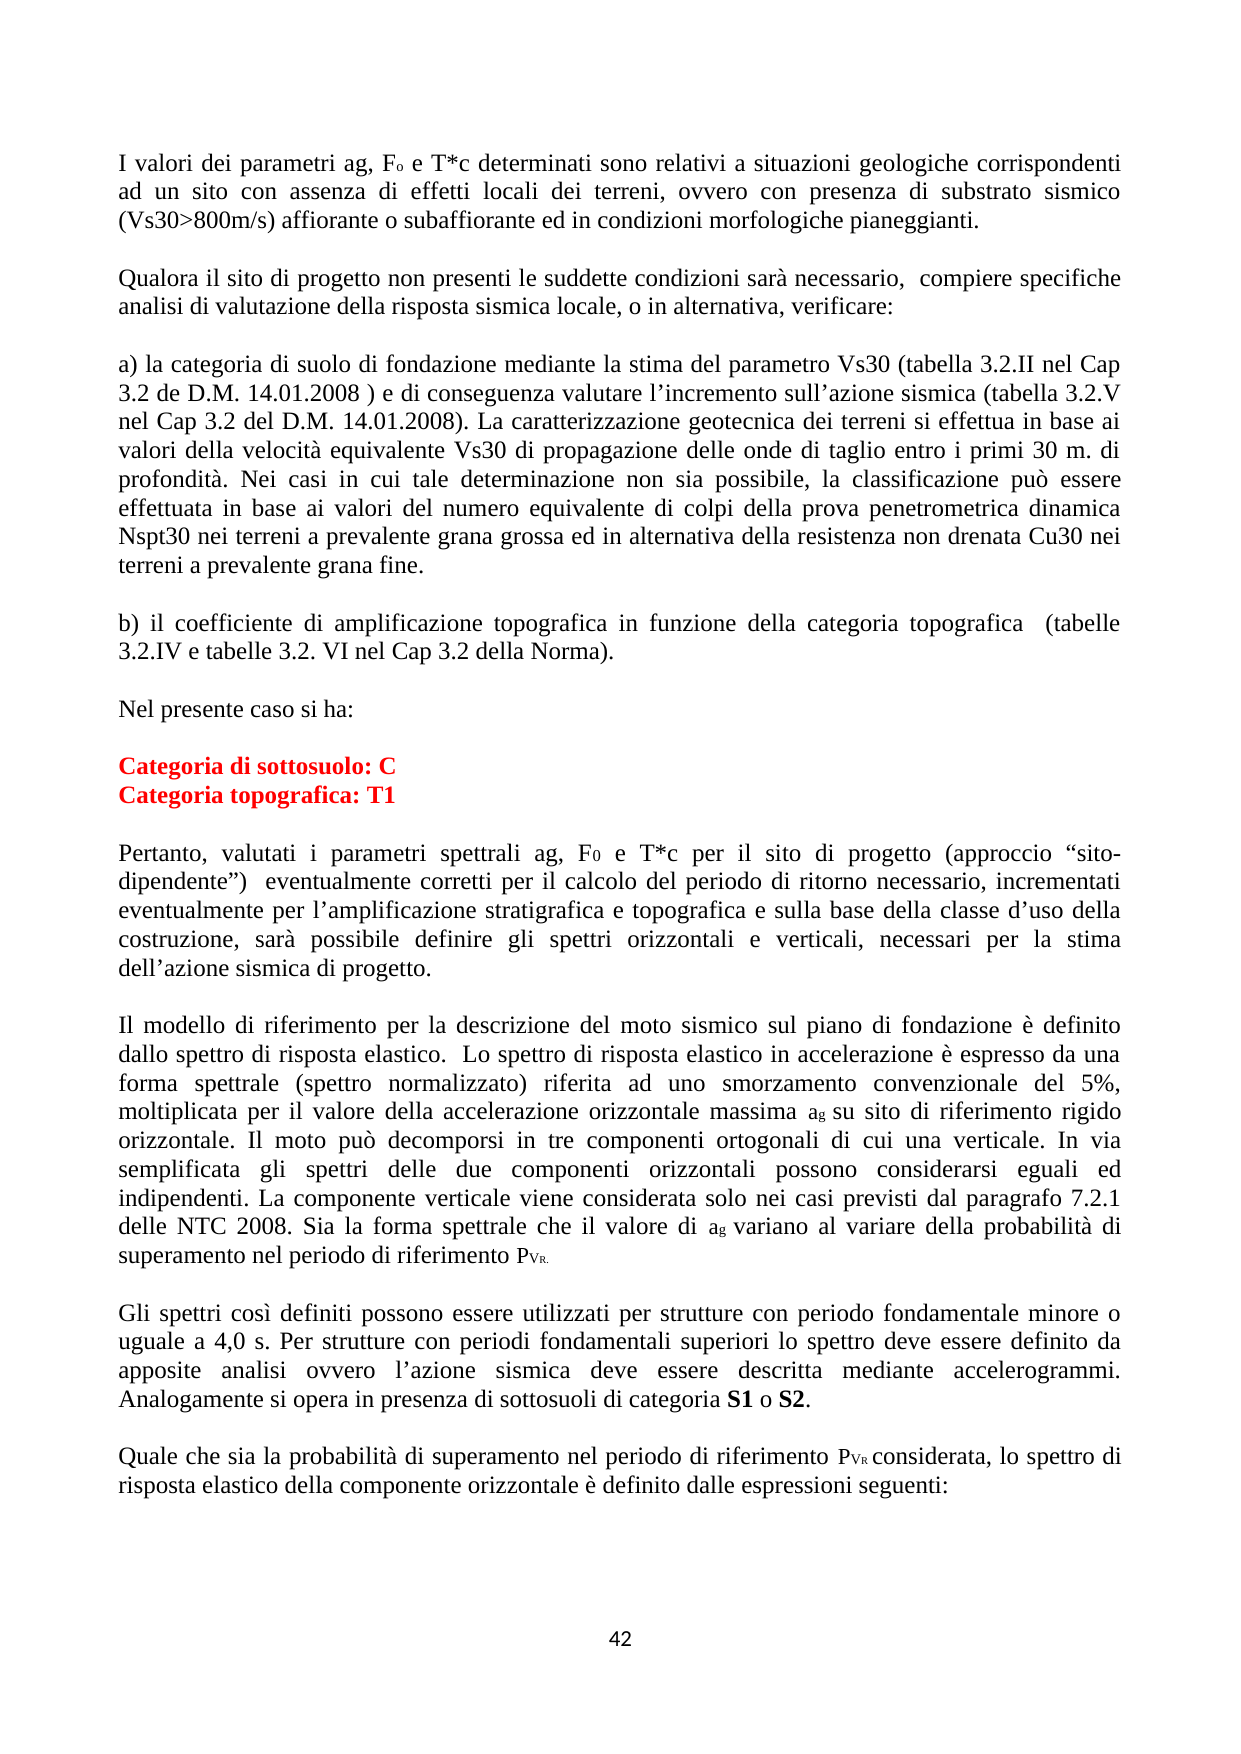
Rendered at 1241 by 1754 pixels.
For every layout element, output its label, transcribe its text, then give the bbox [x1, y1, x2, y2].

text Il modello di riferimento per la descrizione del moto sismico sul piano di fondazione è definito dallo spettro di risposta elastico. Lo spettro di risposta elastico in accelerazione è espresso da una forma spettrale (spettro normalizzato) riferita ad uno smorzamento convenzionale del 5%, moltiplicata per il valore della accelerazione orizzontale massima ag su sito di riferimento rigido orizzontale. Il moto può decomporsi in tre componenti ortogonali di cui una verticale. In via semplificata gli spettri delle due componenti orizzontali possono considerarsi eguali ed indipendenti. La componente verticale viene considerata solo nei casi previsti dal paragrafo 7.2.1 delle NTC 2008. Sia la forma spettrale che il valore di ag variano al variare della probabilità di superamento nel periodo di riferimento PVR. [118, 1010, 1122, 1269]
text b) il coefficiente di amplificazione topografica in funzione della categoria topografica (tabelle 3.2.IV e tabelle 3.2. VI nel Cap 3.2 della Norma). [118, 608, 1122, 665]
text Pertanto, valutati i parametri spettrali ag, F0 e T*c per il sito di progetto (approccio “sito-dipendente”) eventualmente corretti per il calcolo del periodo di ritorno necessario, incrementati eventualmente per l’amplificazione stratigrafica e topografica e sulla base della classe d’uso della costruzione, sarà possibile definire gli spettri orizzontali e verticali, necessari per la stima dell’azione sismica di progetto. [118, 838, 1122, 981]
text Categoria di sottosuolo: C [118, 751, 1122, 780]
text Quale che sia la probabilità di superamento nel periodo di riferimento PVR considerata, lo spettro di risposta elastico della componente orizzontale è definito dalle espressioni seguenti: [118, 1441, 1122, 1499]
text I valori dei parametri ag, Fo e T*c determinati sono relativi a situazioni geologiche corrispondenti ad un sito con assenza di effetti locali dei terreni, ovvero con presenza di substrato sismico (Vs30>800m/s) affiorante o subaffiorante ed in condizioni morfologiche pianeggianti. [118, 148, 1122, 234]
text Categoria topografica: T1 [118, 780, 1122, 809]
text Gli spettri così definiti possono essere utilizzati per strutture con periodo fondamentale minore o uguale a 4,0 s. Per strutture con periodi fondamentali superiori lo spettro deve essere definito da apposite analisi ovvero l’azione sismica deve essere descritta mediante accelerogrammi. Analogamente si opera in presenza di sottosuoli di categoria S1 o S2. [118, 1298, 1122, 1413]
text a) la categoria di suolo di fondazione mediante la stima del parametro Vs30 (tabella 3.2.II nel Cap 3.2 de D.M. 14.01.2008 ) e di conseguenza valutare l’incremento sull’azione sismica (tabella 3.2.V nel Cap 3.2 del D.M. 14.01.2008). La caratterizzazione geotecnica dei terreni si effettua in base ai valori della velocità equivalente Vs30 di propagazione delle onde di taglio entro i primi 30 m. di profondità. Nei casi in cui tale determinazione non sia possibile, la classificazione può essere effettuata in base ai valori del numero equivalente di colpi della prova penetrometrica dinamica Nspt30 nei terreni a prevalente grana grossa ed in alternativa della resistenza non drenata Cu30 nei terreni a prevalente grana fine. [118, 349, 1122, 579]
text Qualora il sito di progetto non presenti le suddette condizioni sarà necessario, compiere specifiche analisi di valutazione della risposta sismica locale, o in alternativa, verificare: [118, 263, 1122, 320]
text Nel presente caso si ha: [118, 694, 1122, 723]
